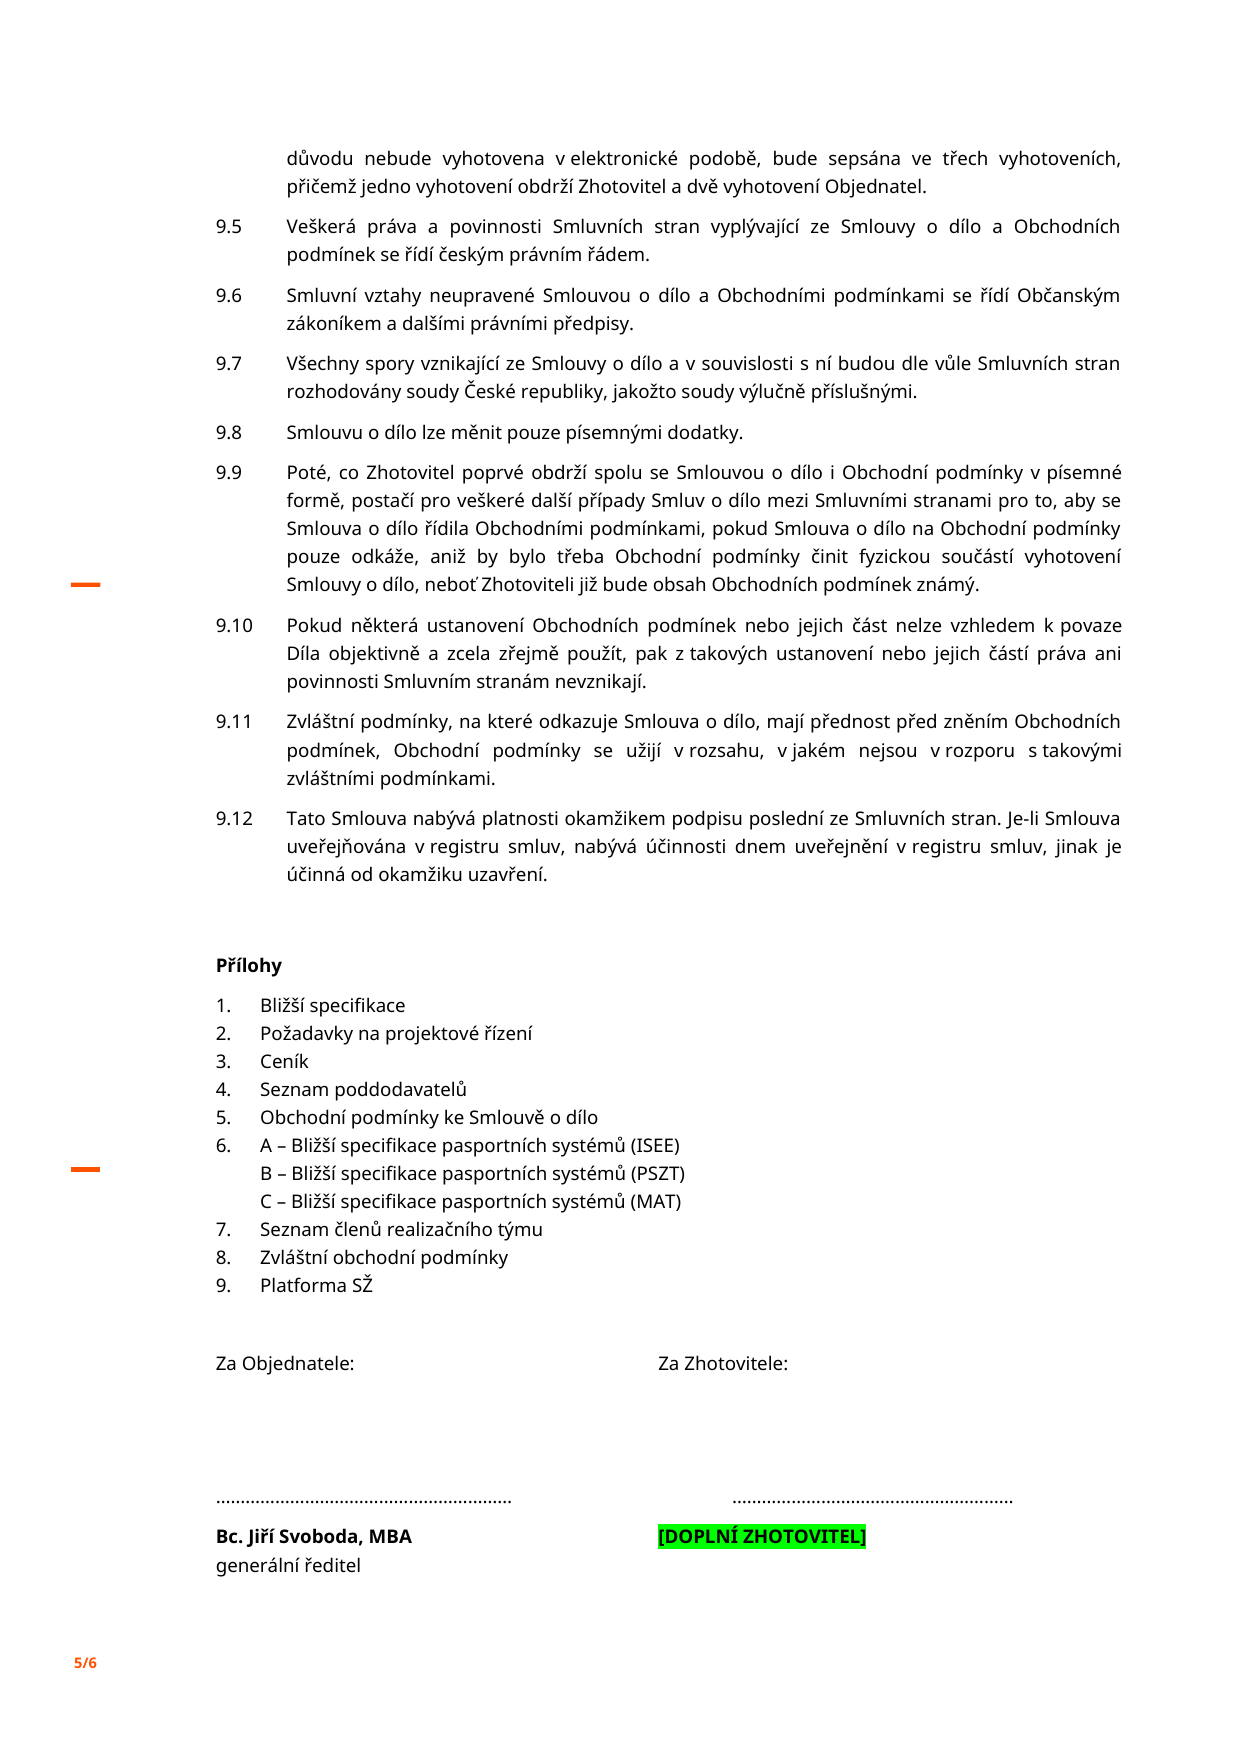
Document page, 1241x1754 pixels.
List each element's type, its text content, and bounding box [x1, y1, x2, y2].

subtitle Smluvní vztahy neupravené Smlouvou o dílo a Obchodními podmínkami se řídí Občanským zákoníkem a dalšími právními předpisy. [216, 282, 1122, 336]
text Bc. Jiří Svoboda, MBA [DOPLNÍ ZHOTOVITEL] generální ředitel [216, 1523, 1122, 1578]
text Seznam poddodavatelů [216, 1077, 1122, 1102]
subtitle Tato Smlouva nabývá platnosti okamžikem podpisu poslední ze Smluvních stran. Je-li Smlouva uveřejňována v registru smluv, nabývá účinnosti dnem uveřejnění v registru smluv, jinak je účinná od okamžiku uzavření. [216, 805, 1122, 887]
text Požadavky na projektové řízení [216, 1021, 1122, 1046]
text Obchodní podmínky ke Smlouvě o dílo [216, 1104, 1122, 1130]
list B – Bližší specifikace pasportních systémů (PSZT) [260, 1161, 1122, 1186]
subtitle Smlouvu o dílo lze měnit pouze písemnými dodatky. [216, 419, 1122, 445]
text …………………………………………………… ………………………………………………… [216, 1483, 1122, 1508]
text Seznam členů realizačního týmu [216, 1217, 1122, 1242]
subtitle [216, 145, 1122, 198]
subtitle Zvláštní podmínky, na které odkazuje Smlouva o dílo, mají přednost před zněním Obchodních podmínek, Obchodní podmínky se užijí v rozsahu, v jakém nejsou v rozporu s takovými zvláštními podmínkami. [216, 709, 1122, 790]
text Za Objednatele: Za Zhotovitele: [216, 1351, 1122, 1376]
text Platforma SŽ [216, 1273, 1122, 1298]
subtitle Všechny spory vznikající ze Smlouvy o dílo a v souvislosti s ní budou dle vůle Smluvních stran rozhodovány soudy České republiky, jakožto soudy výlučně příslušnými. [216, 351, 1122, 404]
subtitle Veškerá práva a povinnosti Smluvních stran vyplývající ze Smlouvy o dílo a Obchodních podmínek se řídí českým právním řádem. [216, 213, 1122, 267]
text Ceník [216, 1048, 1122, 1074]
subtitle Pokud některá ustanovení Obchodních podmínek nebo jejich část nelze vzhledem k povaze Díla objektivně a zcela zřejmě použít, pak z takových ustanovení nebo jejich částí práva ani povinnosti Smluvním stranám nevznikají. [216, 612, 1122, 694]
list C – Bližší specifikace pasportních systémů (MAT) [260, 1189, 1122, 1214]
subtitle Poté, co Zhotovitel poprvé obdrží spolu se Smlouvou o dílo i Obchodní podmínky v písemné formě, postačí pro veškeré další případy Smluv o dílo mezi Smluvními stranami pro to, aby se Smlouva o dílo řídila Obchodními podmínkami, pokud Smlouva o dílo na Obchodní podmínky pouze odkáže, aniž by bylo třeba Obchodní podmínky činit fyzickou součástí vyhotovení Smlouvy o dílo, neboť Zhotoviteli již bude obsah Obchodních podmínek známý. [216, 460, 1122, 597]
text A – Bližší specifikace pasportních systémů (ISEE) [216, 1133, 1122, 1158]
text Zvláštní obchodní podmínky [216, 1245, 1122, 1270]
text Bližší specifikace [216, 992, 1122, 1018]
text Přílohy [216, 952, 1122, 977]
